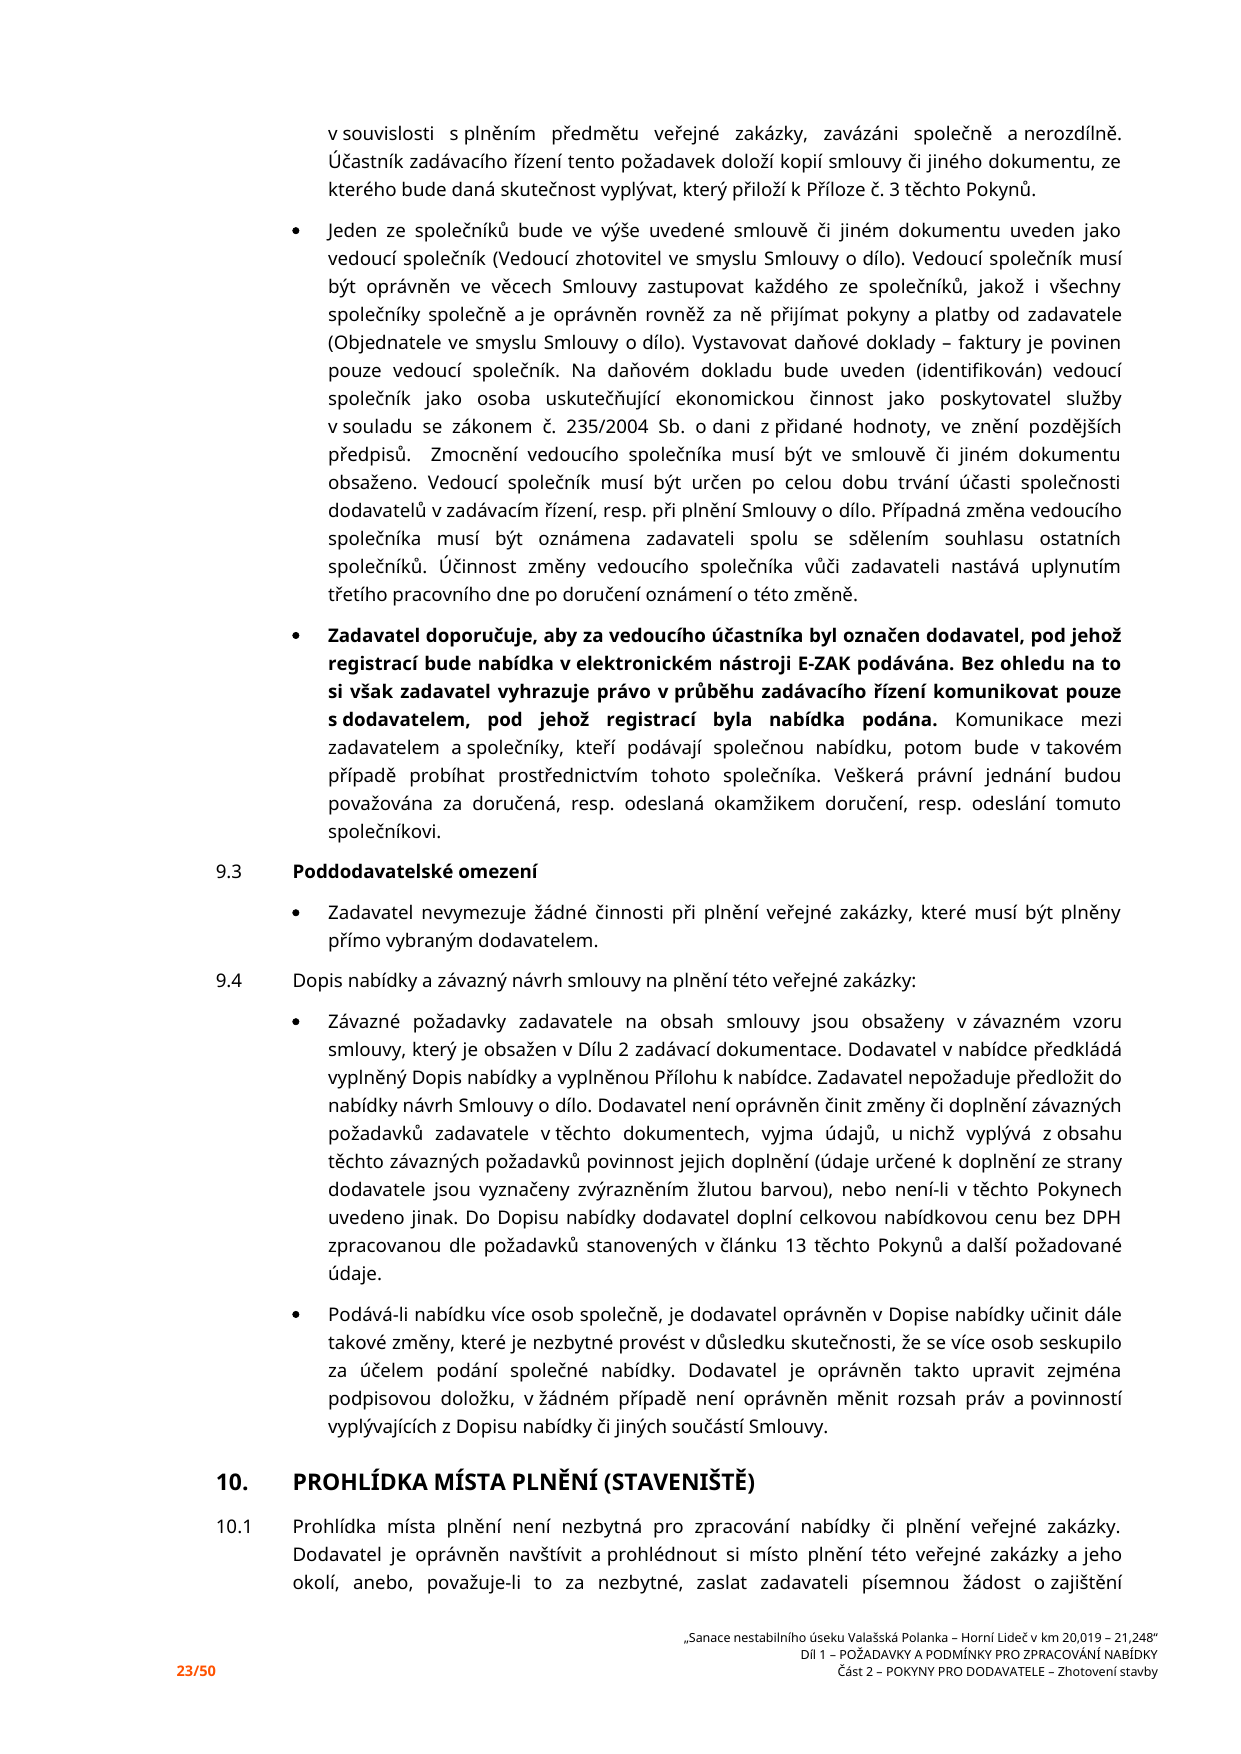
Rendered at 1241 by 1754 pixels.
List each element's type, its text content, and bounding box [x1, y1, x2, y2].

text Dopis nabídky a závazný návrh smlouvy na plnění této veřejné zakázky: [216, 968, 1122, 993]
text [292, 121, 1122, 202]
text Zadavatel nevymezuje žádné činnosti při plnění veřejné zakázky, které musí být plněny přímo vybraným dodavatelem. [292, 899, 1122, 953]
text PROHLÍDKA MÍSTA PLNĚNÍ (STAVENIŠTĚ) [216, 1466, 1122, 1497]
text Podává-li nabídku více osob společně, je dodavatel oprávněn v Dopise nabídky učinit dále takové změny, které je nezbytné provést v důsledku skutečnosti, že se více osob seskupilo za účelem podání společné nabídky. Dodavatel je oprávněn takto upravit zejména podpisovou doložku, v žádném případě není oprávněn měnit rozsah práv a povinností vyplývajících z Dopisu nabídky či jiných součástí Smlouvy. [292, 1301, 1122, 1438]
text Poddodavatelské omezení [216, 859, 1122, 884]
text Závazné požadavky zadavatele na obsah smlouvy jsou obsaženy v závazném vzoru smlouvy, který je obsažen v Dílu 2 zadávací dokumentace. Dodavatel v nabídce předkládá vyplněný Dopis nabídky a vyplněnou Přílohu k nabídce. Zadavatel nepožaduje předložit do nabídky návrh Smlouvy o dílo. Dodavatel není oprávněn činit změny či doplnění závazných požadavků zadavatele v těchto dokumentech, vyjma údajů, u nichž vyplývá z obsahu těchto závazných požadavků povinnost jejich doplnění (údaje určené k doplnění ze strany dodavatele jsou vyznačeny zvýrazněním žlutou barvou), nebo není-li v těchto Pokynech uvedeno jinak. Do Dopisu nabídky dodavatel doplní celkovou nabídkovou cenu bez DPH zpracovanou dle požadavků stanovených v článku 13 těchto Pokynů a další požadované údaje. [292, 1008, 1122, 1286]
text Jeden ze společníků bude ve výše uvedené smlouvě či jiném dokumentu uveden jako vedoucí společník (Vedoucí zhotovitel ve smyslu Smlouvy o dílo). Vedoucí společník musí být oprávněn ve věcech Smlouvy zastupovat každého ze společníků, jakož i všechny společníky společně a je oprávněn rovněž za ně přijímat pokyny a platby od zadavatele (Objednatele ve smyslu Smlouvy o dílo). Vystavovat daňové doklady – faktury je povinen pouze vedoucí společník. Na daňovém dokladu bude uveden (identifikován) vedoucí společník jako osoba uskutečňující ekonomickou činnost jako poskytovatel služby v souladu se zákonem č. 235/2004 Sb. o dani z přidané hodnoty, ve znění pozdějších předpisů. Zmocnění vedoucího společníka musí být ve smlouvě či jiném dokumentu obsaženo. Vedoucí společník musí být určen po celou dobu trvání účasti společnosti dodavatelů v zadávacím řízení, resp. při plnění Smlouvy o dílo. Případná změna vedoucího společníka musí být oznámena zadavateli spolu se sdělením souhlasu ostatních společníků. Účinnost změny vedoucího společníka vůči zadavateli nastává uplynutím třetího pracovního dne po doručení oznámení o této změně. [292, 217, 1122, 607]
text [216, 1513, 1122, 1594]
text Zadavatel doporučuje, aby za vedoucího účastníka byl označen dodavatel, pod jehož registrací bude nabídka v elektronickém nástroji E-ZAK podávána. Bez ohledu na to si však zadavatel vyhrazuje právo v průběhu zadávacího řízení komunikovat pouze s dodavatelem, pod jehož registrací byla nabídka podána. Komunikace mezi zadavatelem a společníky, kteří podávají společnou nabídku, potom bude v takovém případě probíhat prostřednictvím tohoto společníka. Veškerá právní jednání budou považována za doručená, resp. odeslaná okamžikem doručení, resp. odeslání tomuto společníkovi. [292, 622, 1122, 844]
